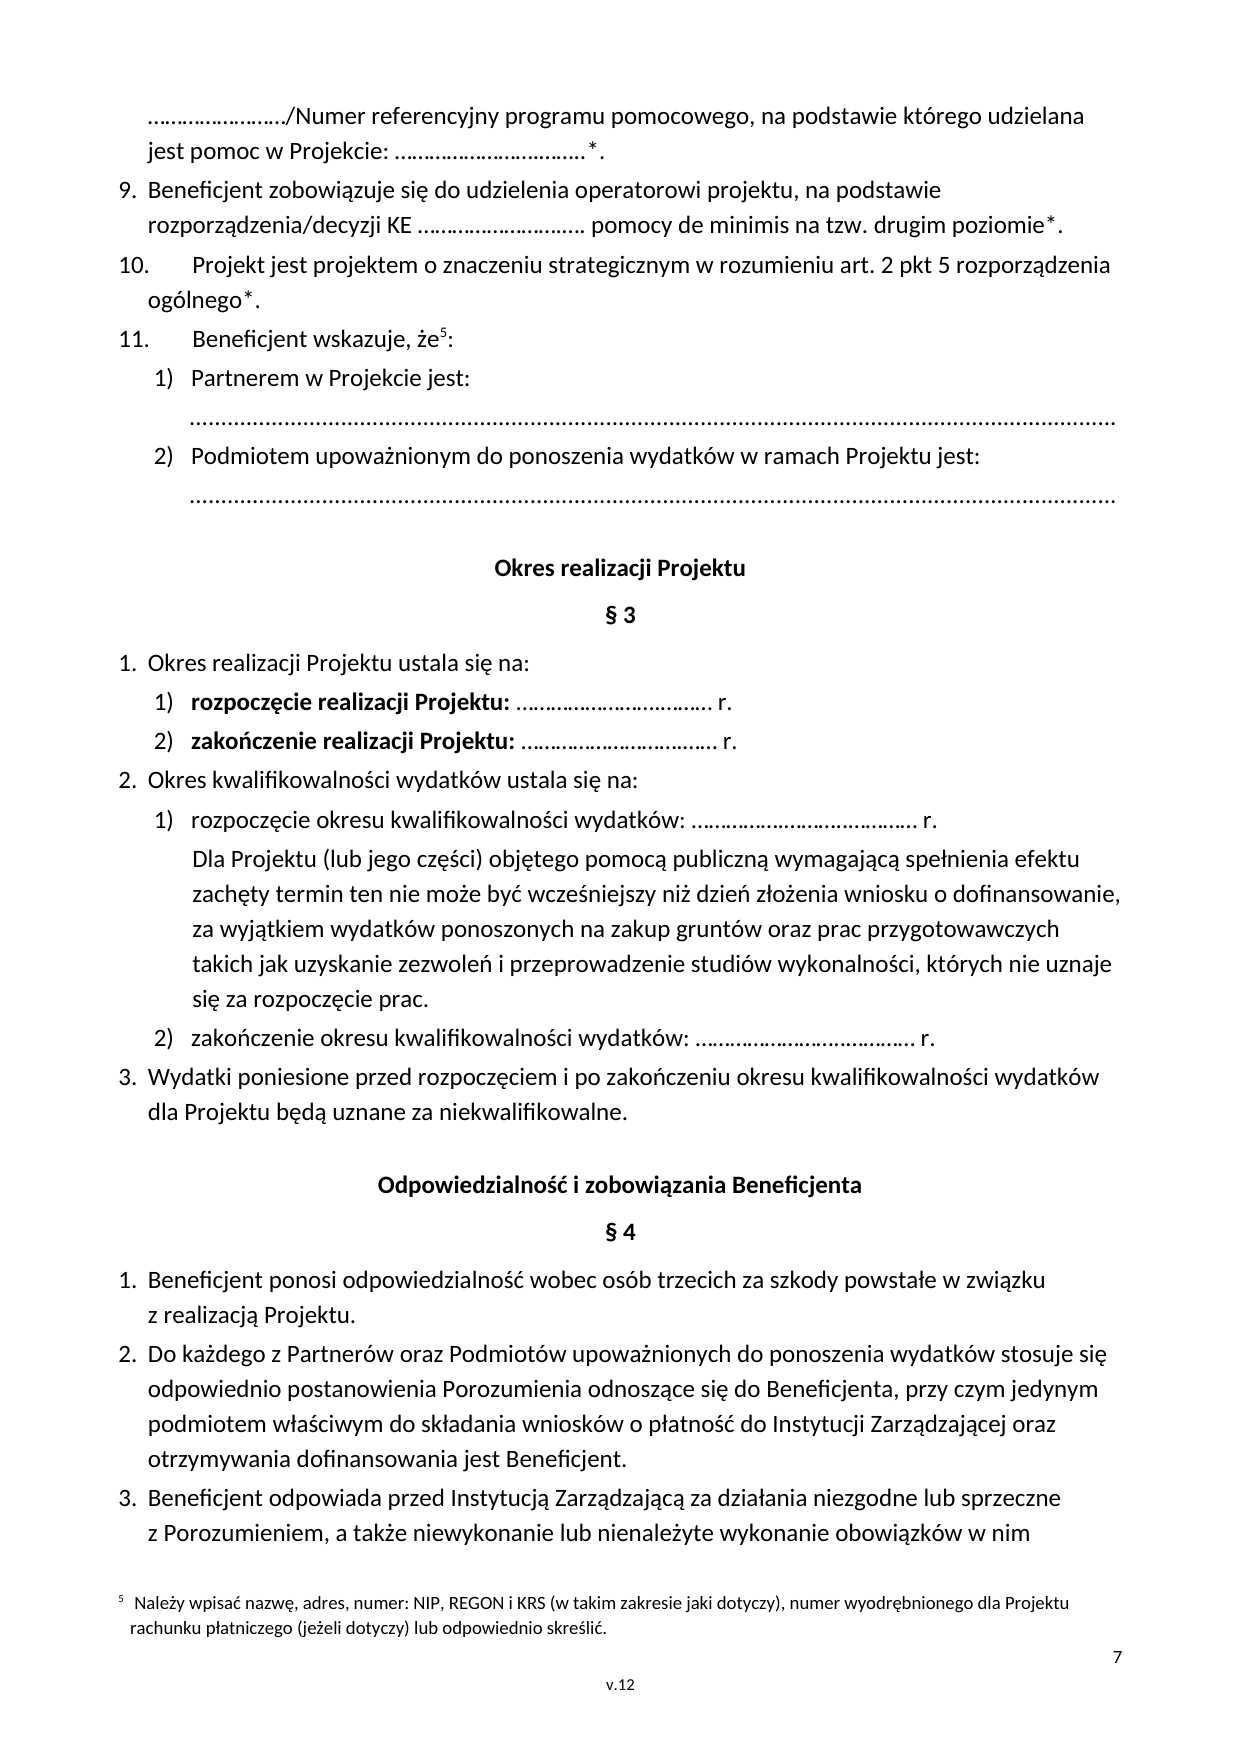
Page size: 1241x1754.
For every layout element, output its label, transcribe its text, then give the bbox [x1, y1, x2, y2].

list Okres realizacji Projektu ustala się na: [118, 647, 1122, 678]
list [118, 100, 1122, 166]
list Projekt jest projektem o znaczeniu strategicznym w rozumieniu art. 2 pkt 5 rozporządzenia ogólnego*. [118, 249, 1122, 314]
list Beneficjent wskazuje, że: [118, 323, 1122, 353]
list Okres kwalifikowalności wydatków ustala się na: [118, 764, 1122, 795]
list Wydatki poniesione przed rozpoczęciem i po zakończeniu okresu kwalifikowalności wydatków dla Projektu będą uznane za niekwalifikowalne. [118, 1061, 1122, 1127]
list Beneficjent ponosi odpowiedzialność wobec osób trzecich za szkody powstałe w związku z realizacją Projektu. [118, 1264, 1122, 1329]
list Do każdego z Partnerów oraz Podmiotów upoważnionych do ponoszenia wydatków stosuje się odpowiednio postanowienia Porozumienia odnoszące się do Beneficjenta, przy czym jedynym podmiotem właściwym do składania wniosków o płatność do Instytucji Zarządzającej oraz otrzymywania dofinansowania jest Beneficjent. [118, 1338, 1122, 1473]
list Dla Projektu (lub jego części) objętego pomocą publiczną wymagającą spełnienia efektu zachęty termin ten nie może być wcześniejszy niż dzień złożenia wniosku o dofinansowanie, za wyjątkiem wydatków ponoszonych na zakup gruntów oraz prac przygotowawczych takich jak uzyskanie zezwoleń i przeprowadzenie studiów wykonalności, których nie uznaje się za rozpoczęcie prac. [192, 843, 1122, 1013]
subtitle § 3 [118, 599, 1122, 630]
list ................................................................................................................................................... [189, 479, 1122, 510]
list rozpoczęcie okresu kwalifikowalności wydatków: …………….………..………… r. [153, 804, 1122, 834]
list Partnerem w Projekcie jest: [153, 362, 1122, 393]
list zakończenie okresu kwalifikowalności wydatków: ……………………..………… r. [153, 1022, 1122, 1053]
subtitle Odpowiedzialność i zobowiązania Beneficjenta [118, 1169, 1122, 1199]
subtitle § 4 [118, 1216, 1122, 1247]
list zakończenie realizacji Projektu: ……………………….…… r. [153, 725, 1122, 756]
subtitle Okres realizacji Projektu [118, 552, 1122, 583]
list Podmiotem upoważnionym do ponoszenia wydatków w ramach Projektu jest: [153, 440, 1122, 471]
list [118, 1482, 1122, 1548]
list ................................................................................................................................................... [189, 401, 1122, 432]
list rozpoczęcie realizacji Projektu: …………………….……… r. [153, 686, 1122, 717]
list Beneficjent zobowiązuje się do udzielenia operatorowi projektu, na podstawie rozporządzenia/decyzji KE …………………….…. pomocy de minimis na tzw. drugim poziomie*. [118, 174, 1122, 240]
